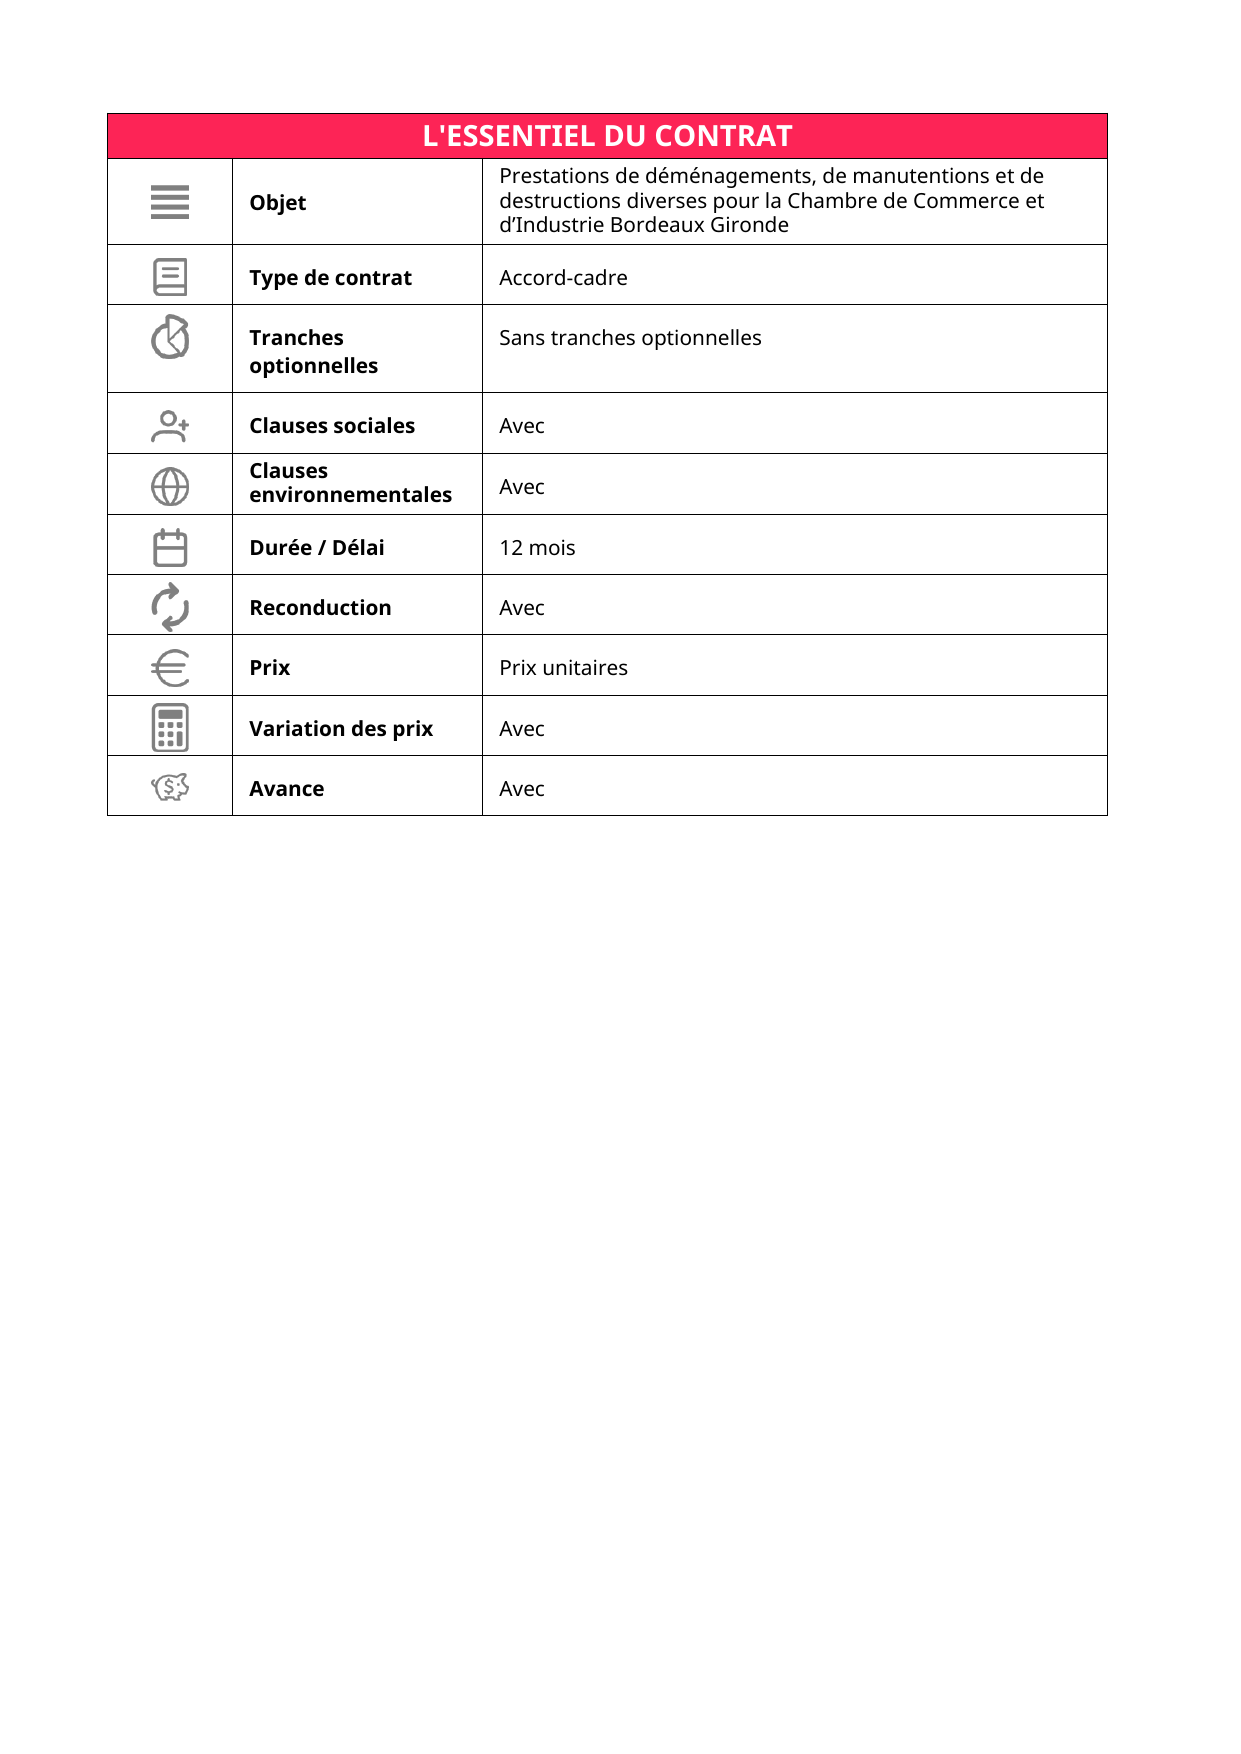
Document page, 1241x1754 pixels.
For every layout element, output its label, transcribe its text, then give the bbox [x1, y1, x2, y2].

picture [151, 649, 189, 687]
picture [151, 183, 189, 221]
table_cell Avec [483, 393, 1107, 452]
table_cell Avance [233, 756, 482, 815]
table_cell [108, 575, 232, 634]
picture [151, 703, 189, 752]
table_cell [108, 515, 232, 574]
table_cell Prestations de déménagements, de manutentions et de destructions diverses pour la Chambre de Commerce et d’Industrie Bordeaux Gironde [483, 159, 1107, 243]
table_cell Objet [233, 159, 482, 243]
table_cell [108, 756, 232, 815]
table_cell Prix unitaires [483, 635, 1107, 694]
table_cell [108, 159, 232, 243]
picture [151, 773, 189, 801]
table_cell Avec [483, 575, 1107, 634]
table_cell Reconduction [233, 575, 482, 634]
table_cell [108, 393, 232, 452]
picture [151, 407, 189, 445]
table_cell [108, 245, 232, 304]
table_cell Durée / Délai [233, 515, 482, 574]
table_cell Avec [483, 756, 1107, 815]
table_header L'ESSENTIEL DU CONTRAT [108, 114, 1107, 158]
table_cell [108, 454, 232, 514]
table_cell Prix [233, 635, 482, 694]
table_cell Type de contrat [233, 245, 482, 304]
picture [151, 314, 189, 359]
table_cell [108, 635, 232, 694]
table_cell Clauses environnementales [233, 454, 482, 514]
table_cell Clauses sociales [233, 393, 482, 452]
table_cell 12 mois [483, 515, 1107, 574]
table_cell [108, 696, 232, 755]
table_cell Sans tranches optionnelles [483, 305, 1107, 392]
table_cell Variation des prix [233, 696, 482, 755]
picture [151, 582, 189, 632]
table_cell Avec [483, 696, 1107, 755]
table_cell Accord-cadre [483, 245, 1107, 304]
picture [151, 467, 189, 506]
table_cell Tranches optionnelles [233, 305, 482, 392]
picture [151, 258, 189, 296]
picture [151, 528, 189, 567]
table_cell Avec [483, 454, 1107, 514]
table_cell [108, 305, 232, 392]
